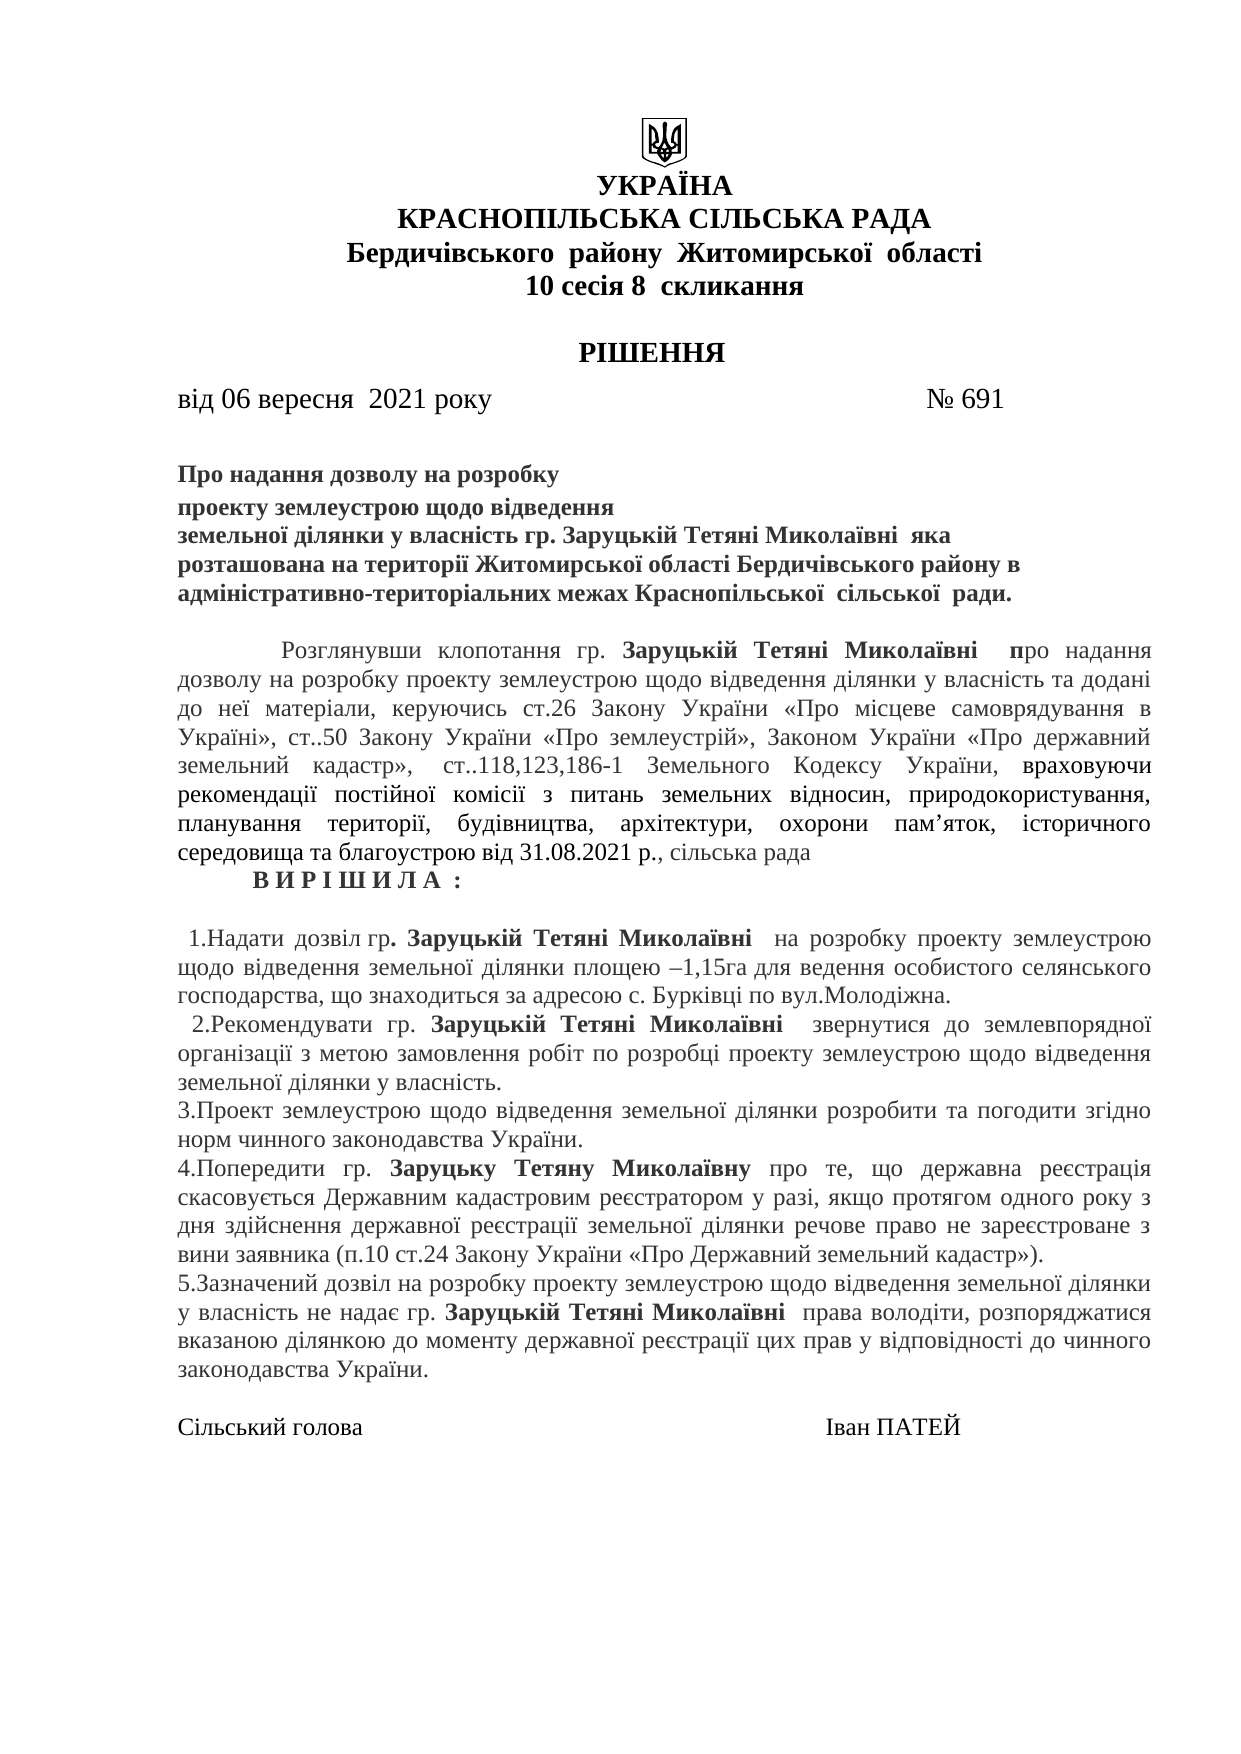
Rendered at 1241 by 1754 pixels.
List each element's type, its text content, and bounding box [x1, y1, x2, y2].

text земельної ділянки у власність гр. Заруцькій Тетяні Миколаївні яка розташована на території Житомирської області Бердичівського району в адміністративно-територіальних межах Краснопільської сільської ради. [177, 520, 1040, 607]
text Про надання дозволу на розробку [177, 459, 1152, 487]
text Бердичівського району Житомирської області [177, 235, 1152, 268]
text РІШЕННЯ [177, 336, 1152, 369]
text УКРАЇНА [177, 168, 1152, 201]
text 2.Рекомендувати гр. Заруцькій Тетяні Миколаївні звернутися до землевпорядної організації з метою замовлення робіт по розробці проекту землеустрою щодо відведення земельної ділянки у власність. [177, 1009, 1152, 1095]
text проекту землеустрою щодо відведення [177, 492, 1040, 520]
text від 06 вересня 2021 року № 691 [177, 382, 1152, 415]
text Розглянувши клопотання гр. Заруцькій Тетяні Миколаївні про надання дозволу на розробку проекту землеустрою щодо відведення ділянки у власність та додані до неї матеріали, керуючись ст.26 Закону України «Про місцеве самоврядування в Україні», ст..50 Закону України «Про землеустрій», Законом України «Про державний земельний кадастр», ст..118,123,186-1 Земельного Кодексу України, враховуючи рекомендації постійної комісії з питань земельних відносин, природокористування, планування території, будівництва, архітектури, охорони пам’яток, історичного середовища та благоустрою від 31.08.2021 р., сільська рада [177, 635, 1152, 865]
text 10 сесія 8 скликання [177, 268, 1152, 302]
text 3.Проект землеустрою щодо відведення земельної ділянки розробити та погодити згідно норм чинного законодавства України. [177, 1095, 1152, 1153]
text В И Р І Ш И Л А : [177, 865, 1152, 894]
text Сільський голова Іван ПАТЕЙ [177, 1412, 1152, 1440]
text 5.Зазначений дозвіл на розробку проекту землеустрою щодо відведення земельної ділянки у власність не надає гр. Заруцькій Тетяні Миколаївні права володіти, розпоряджатися вказаною ділянкою до моменту державної реєстрації цих прав у відповідності до чинного законодавства України. [177, 1268, 1152, 1383]
text 4.Попередити гр. Заруцьку Тетяну Миколаївну про те, що державна реєстрація скасовується Державним кадастровим реєстратором у разі, якщо протягом одного року з дня здійснення державної реєстрації земельної ділянки речове право не зареєстроване з вини заявника (п.10 ст.24 Закону України «Про Державний земельний кадастр»). [177, 1153, 1152, 1268]
text 1.Надати дозвіл гр. Заруцькій Тетяні Миколаївні на розробку проекту землеустрою щодо відведення земельної ділянки площею –1,15га для ведення особистого селянського господарства, що знаходиться за адресою с. Бурківці по вул.Молодіжна. [177, 923, 1152, 1009]
text КРАСНОПІЛЬСЬКА СІЛЬСЬКА РАДА [177, 201, 1152, 235]
